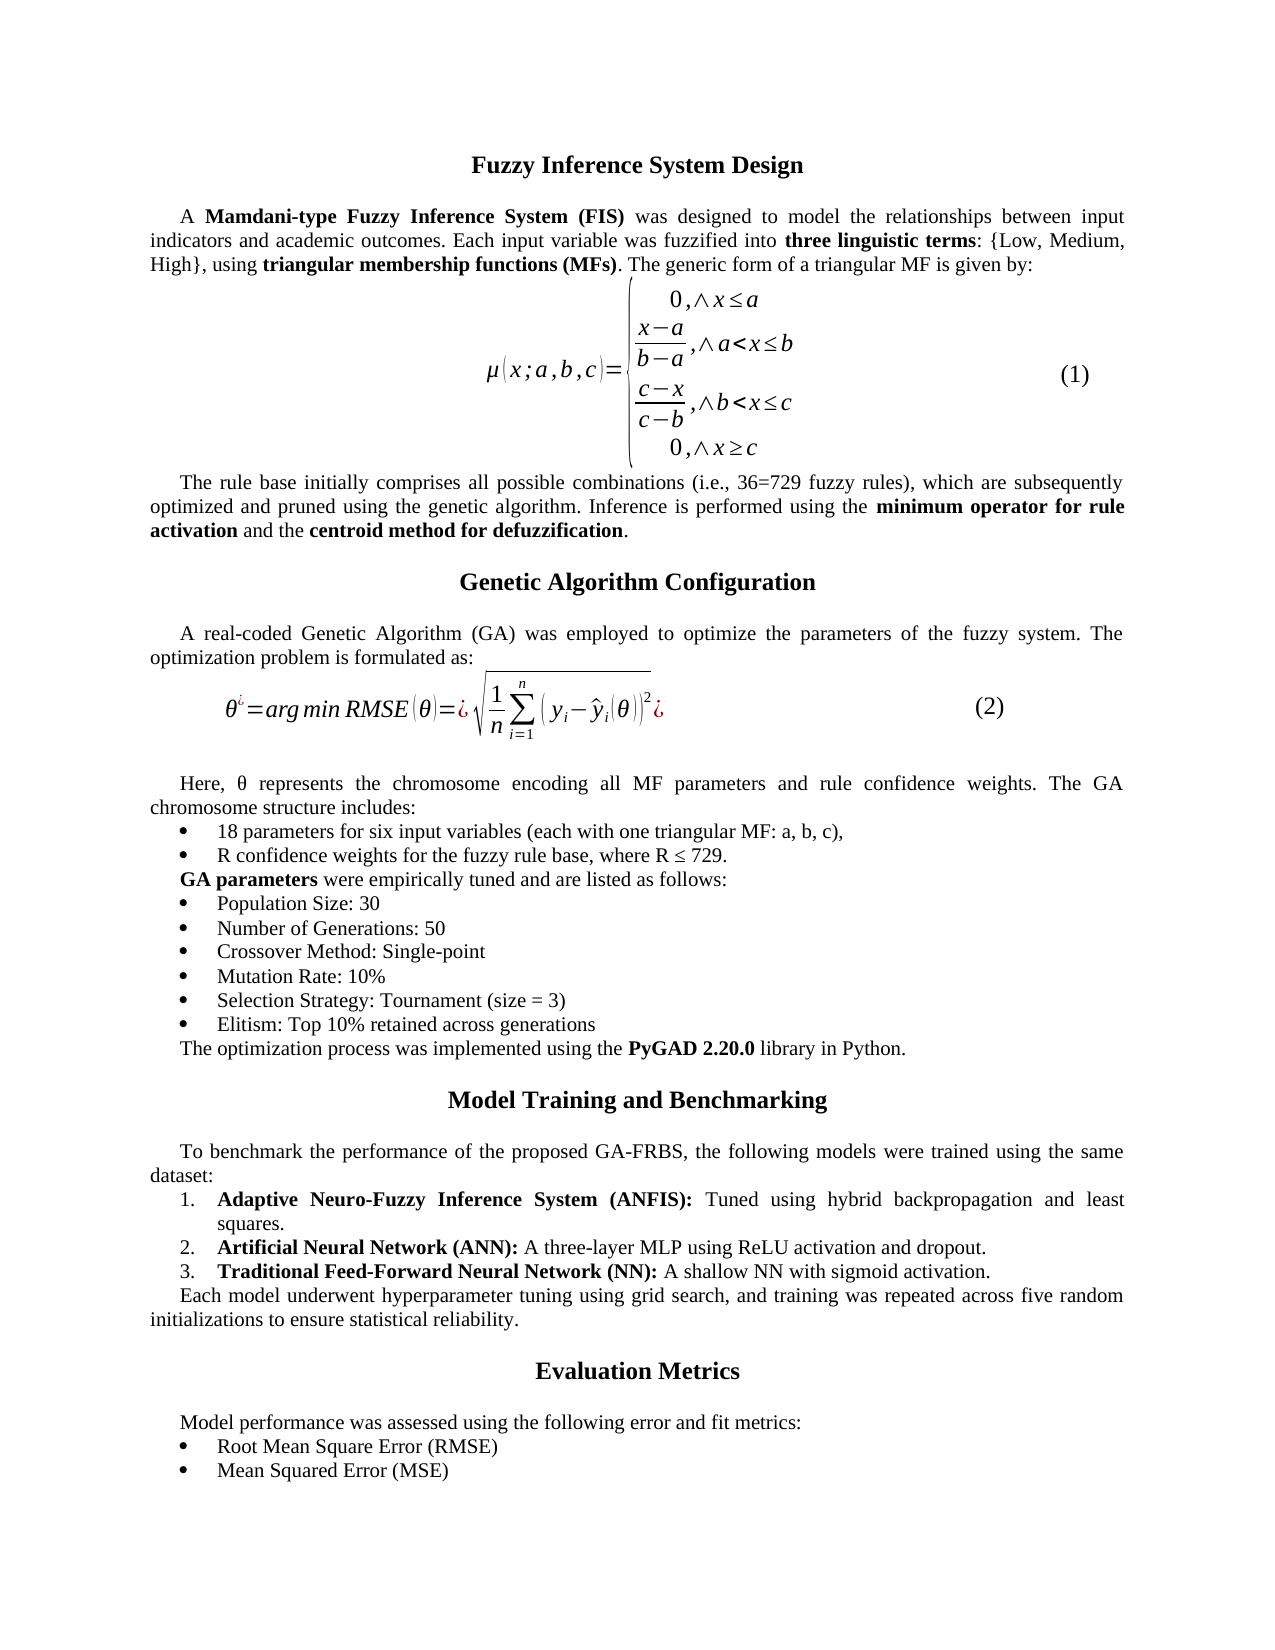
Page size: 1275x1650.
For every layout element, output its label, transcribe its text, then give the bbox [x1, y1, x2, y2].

subtitle Fuzzy Inference System Design [150, 150, 1125, 179]
text Selection Strategy: Tournament (size = 3) [179, 988, 1125, 1012]
text Model performance was assessed using the following error and fit metrics: [150, 1410, 1125, 1434]
text (2) [150, 669, 1125, 771]
text A Mamdani-type Fuzzy Inference System (FIS) was designed to model the relationships between input indicators and academic outcomes. Each input variable was fuzzified into three linguistic terms: {Low, Medium, High}, using triangular membership functions (MFs). The generic form of a triangular MF is given by: [150, 204, 1125, 276]
text Here, θ represents the chromosome encoding all MF parameters and rule confidence weights. The GA chromosome structure includes: [150, 771, 1125, 819]
text Number of Generations: 50 [179, 915, 1125, 939]
subtitle Model Training and Benchmarking [150, 1085, 1125, 1113]
text Elitism: Top 10% retained across generations [179, 1012, 1125, 1036]
text Artificial Neural Network (ANN): A three-layer MLP using ReLU activation and dropout. [179, 1235, 1125, 1259]
text Population Size: 30 [179, 891, 1125, 915]
text A real-coded Genetic Algorithm (GA) was employed to optimize the parameters of the fuzzy system. The optimization problem is formulated as: [150, 621, 1125, 669]
text Mean Squared Error (MSE) [179, 1458, 1125, 1482]
subtitle Evaluation Metrics [150, 1356, 1125, 1385]
text The rule base initially comprises all possible combinations (i.e., 36=729 fuzzy rules), which are subsequently optimized and pruned using the genetic algorithm. Inference is performed using the minimum operator for rule activation and the centroid method for defuzzification. [150, 470, 1125, 542]
text Crossover Method: Single-point [179, 939, 1125, 963]
text The optimization process was implemented using the PyGAD 2.20.0 library in Python. [150, 1036, 1125, 1060]
text Each model underwent hyperparameter tuning using grid search, and training was repeated across five random initializations to ensure statistical reliability. [150, 1283, 1125, 1331]
text R confidence weights for the fuzzy rule base, where R ≤ 729. [179, 843, 1125, 867]
text Root Mean Square Error (RMSE) [179, 1434, 1125, 1458]
text (1) [375, 276, 1125, 470]
text GA parameters were empirically tuned and are listed as follows: [150, 867, 1125, 891]
text Mutation Rate: 10% [179, 963, 1125, 988]
text Traditional Feed-Forward Neural Network (NN): A shallow NN with sigmoid activation. [179, 1259, 1125, 1283]
subtitle Genetic Algorithm Configuration [150, 567, 1125, 596]
text To benchmark the performance of the proposed GA-FRBS, the following models were trained using the same dataset: [150, 1138, 1125, 1187]
list Adaptive Neuro-Fuzzy Inference System (ANFIS): Tuned using hybrid backpropagation and least squares. [179, 1187, 1125, 1235]
text 18 parameters for six input variables (each with one triangular MF: a, b, c), [179, 819, 1125, 843]
